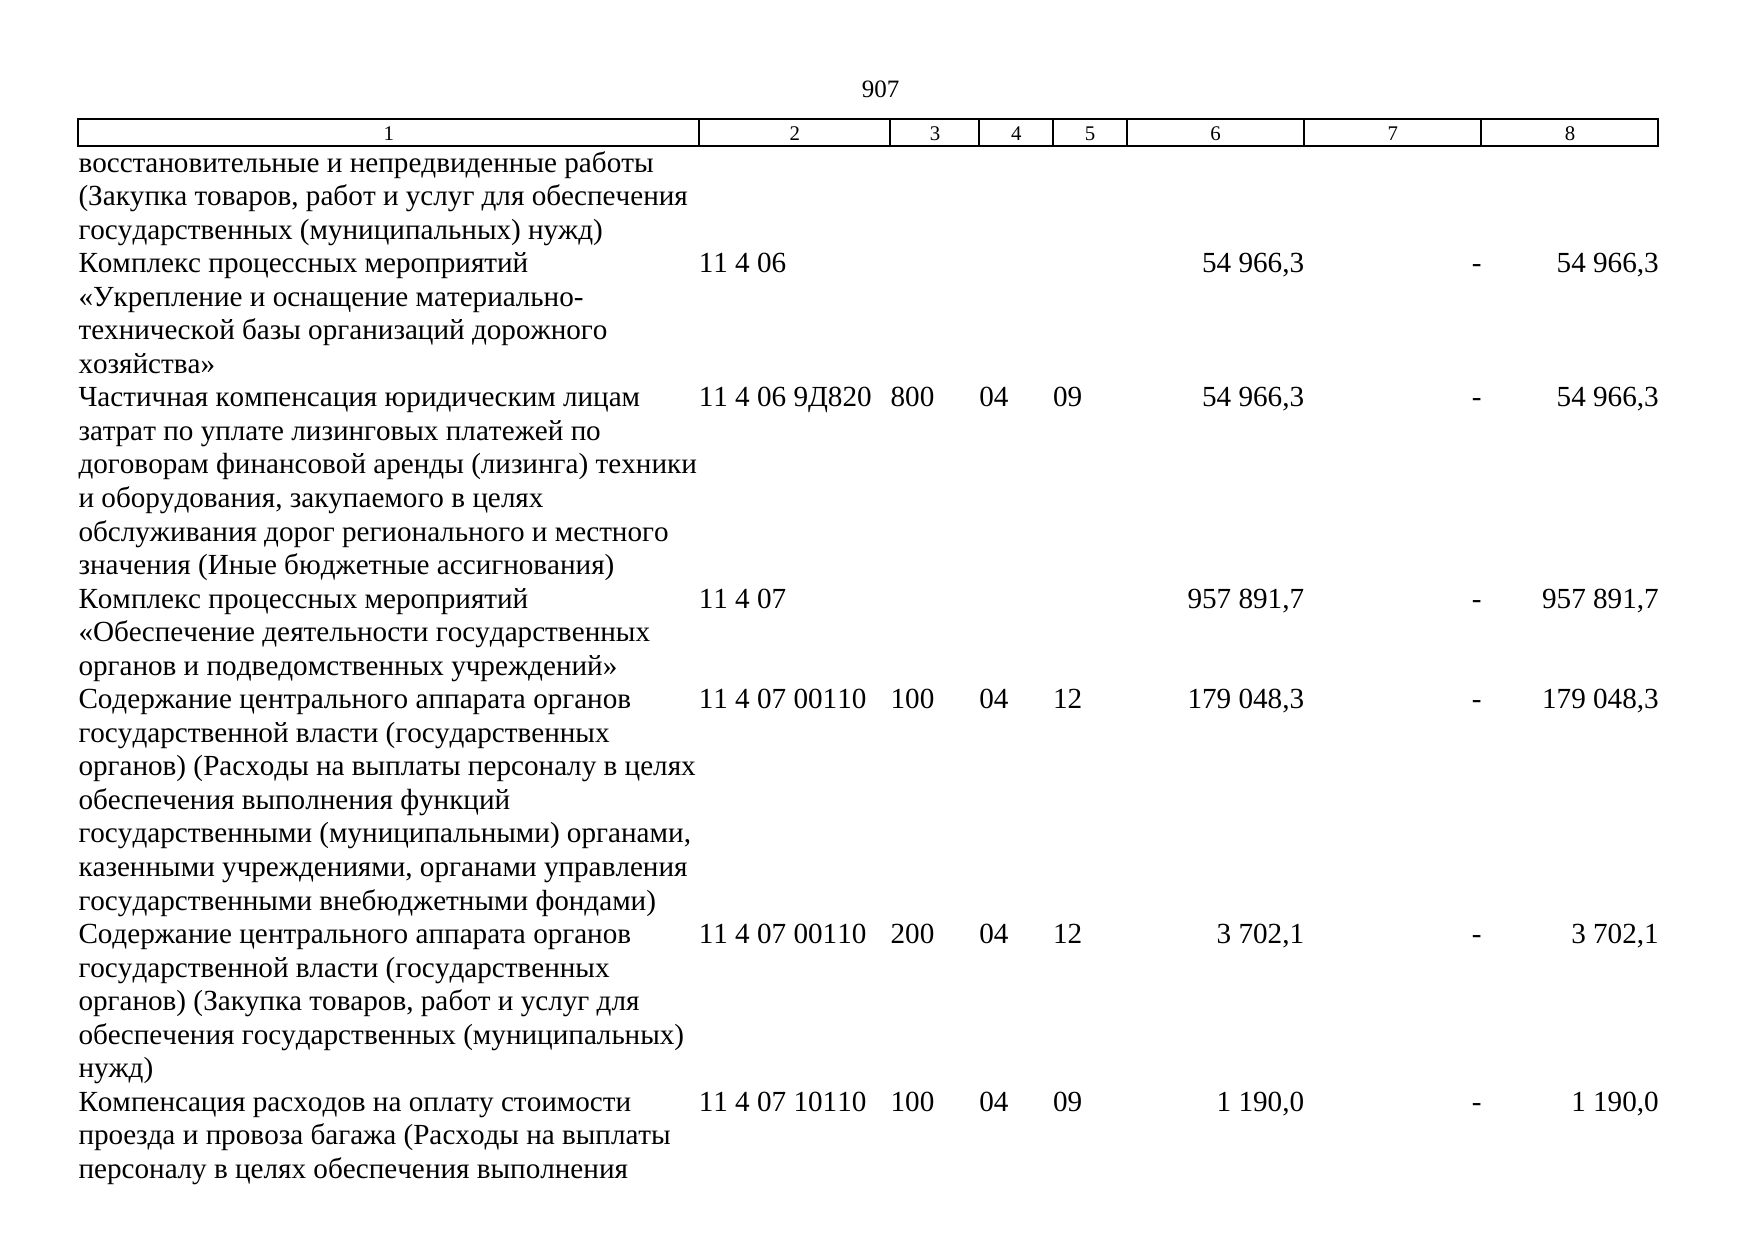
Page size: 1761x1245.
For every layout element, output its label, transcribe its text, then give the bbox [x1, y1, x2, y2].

table_header 8 [1482, 120, 1657, 145]
table_header 5 [1054, 120, 1126, 145]
table_header 6 [1128, 120, 1303, 145]
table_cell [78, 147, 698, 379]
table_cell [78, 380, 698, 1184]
table_header 2 [700, 120, 889, 145]
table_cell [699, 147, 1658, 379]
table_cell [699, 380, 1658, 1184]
table_header 3 [891, 120, 978, 145]
table_header 1 [79, 120, 698, 145]
table_header 7 [1305, 120, 1480, 145]
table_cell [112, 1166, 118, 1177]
table_header 4 [980, 120, 1052, 145]
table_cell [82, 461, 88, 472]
